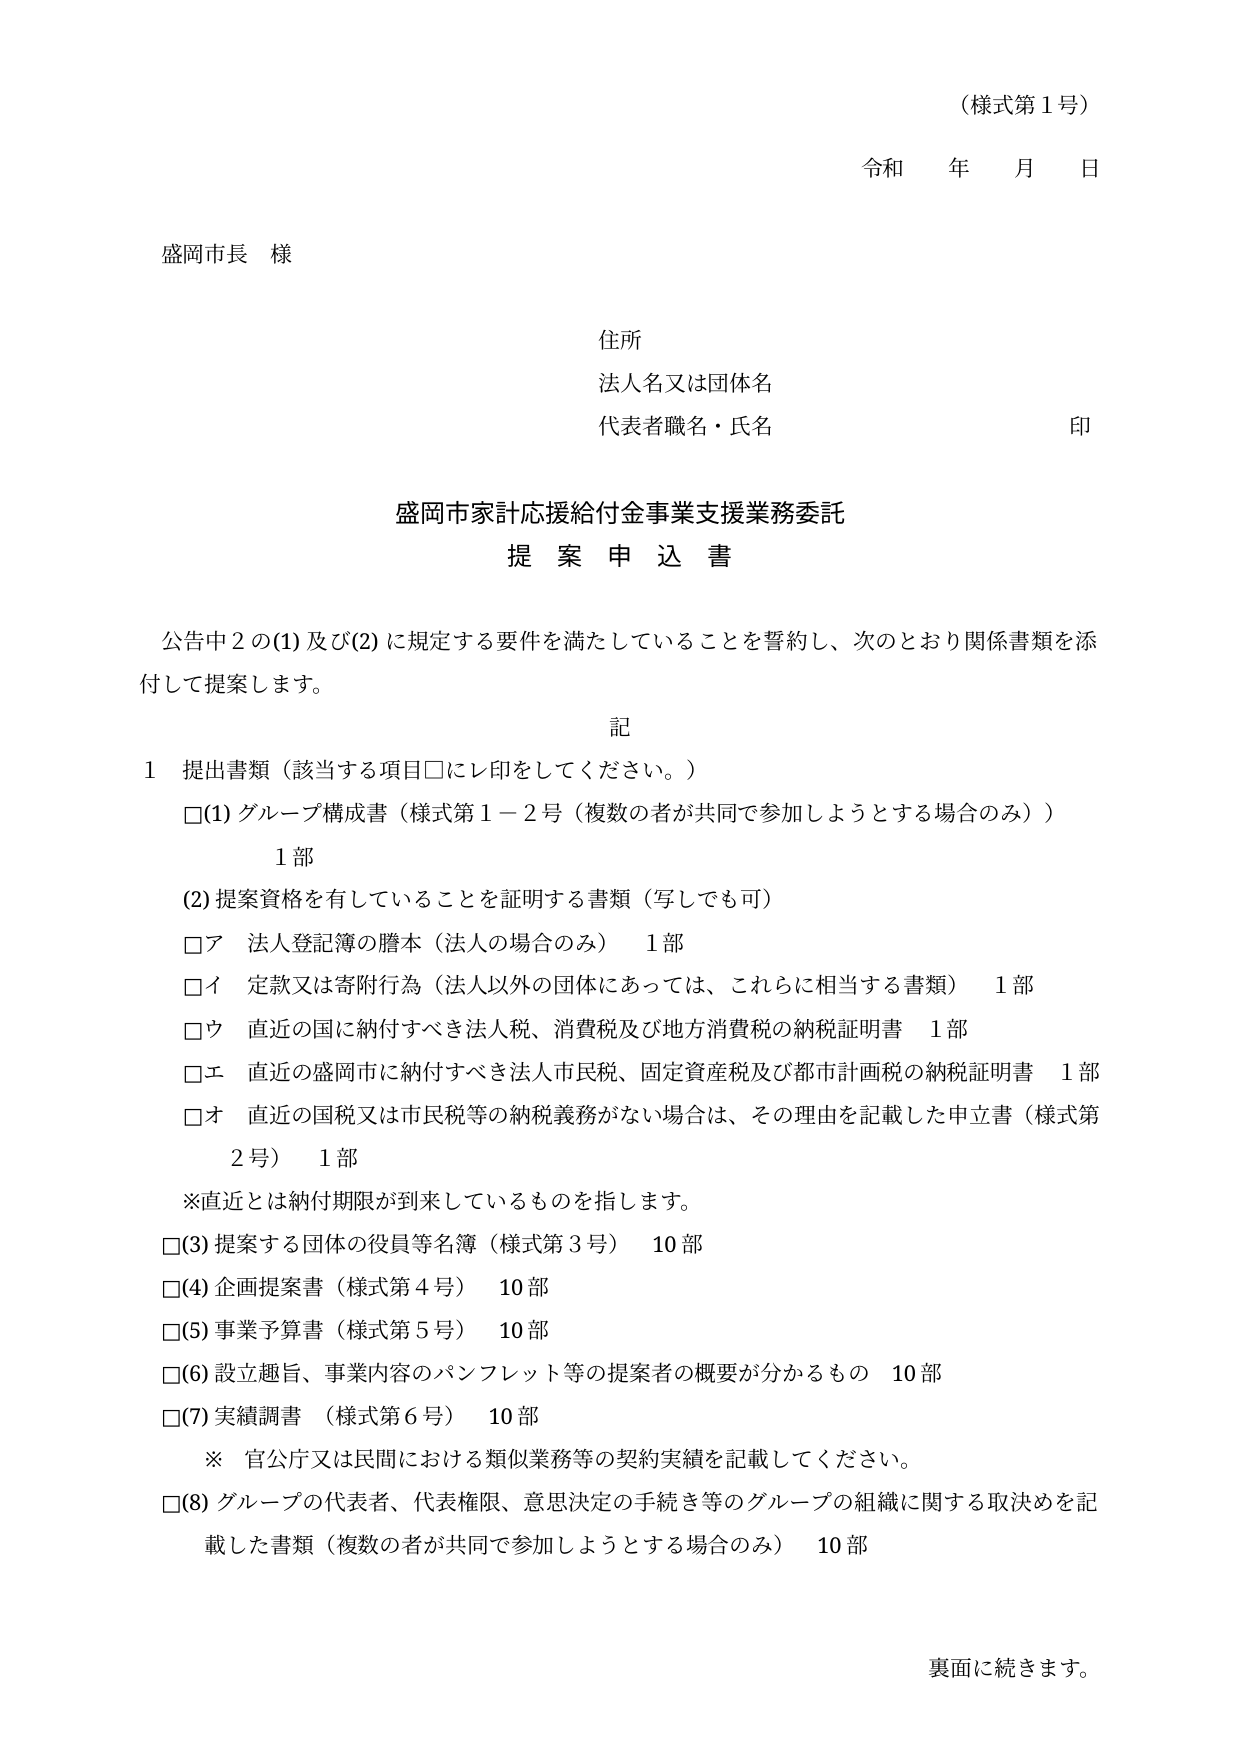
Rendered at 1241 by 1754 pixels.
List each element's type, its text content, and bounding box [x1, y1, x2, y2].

text 公告中２の(1) 及び(2) に規定する要件を満たしていることを誓約し、次のとおり関係書類を添付して提案します。 [139, 619, 1101, 705]
text □ウ 直近の国に納付すべき法人税、消費税及び地方消費税の納税証明書 １部 [139, 1006, 1101, 1049]
text □イ 定款又は寄附行為（法人以外の団体にあっては、これらに相当する書類） １部 [139, 963, 1101, 1006]
text □(1) グループ構成書（様式第１－２号（複数の者が共同で参加しようとする場合のみ）） [139, 791, 1101, 834]
text □(7) 実績調書 （様式第６号） 10部 [139, 1393, 1101, 1436]
text 提 案 申 込 書 [139, 533, 1101, 576]
text □(4) 企画提案書（様式第４号） 10部 [139, 1264, 1101, 1307]
text (2) 提案資格を有していることを証明する書類（写しでも可） [139, 877, 1101, 920]
text □(8) グループの代表者、代表権限、意思決定の手続き等のグループの組織に関する取決めを記載した書類（複数の者が共同で参加しようとする場合のみ） 10部 [161, 1479, 1101, 1565]
text □ア 法人登記簿の謄本（法人の場合のみ） １部 [139, 920, 1101, 963]
text □(3) 提案する団体の役員等名簿（様式第３号） 10部 [139, 1221, 1101, 1264]
text １ 提出書類（該当する項目□にレ印をしてください。） [139, 748, 1101, 791]
text □オ 直近の国税又は市民税等の納税義務がない場合は、その理由を記載した申立書（様式第２号） １部 [183, 1092, 1101, 1178]
text ※直近とは納付期限が到来しているものを指します。 [139, 1178, 1101, 1221]
text □(6) 設立趣旨、事業内容のパンフレット等の提案者の概要が分かるもの 10部 [139, 1350, 1101, 1393]
text 令和 年 月 日 [139, 146, 1101, 189]
text □エ 直近の盛岡市に納付すべき法人市民税、固定資産税及び都市計画税の納税証明書 １部 [139, 1049, 1101, 1092]
text 法人名又は団体名 [139, 361, 1101, 404]
text 盛岡市家計応援給付金事業支援業務委託 [139, 490, 1101, 533]
text 盛岡市長 様 [139, 232, 1101, 275]
text 住所 [139, 318, 1101, 361]
text 記 [139, 705, 1101, 748]
text 代表者職名・氏名 印 [139, 404, 1101, 447]
text １部 [139, 834, 1101, 877]
text ※ 官公庁又は民間における類似業務等の契約実績を記載してください。 [139, 1436, 1101, 1479]
text □(5) 事業予算書（様式第５号） 10部 [139, 1307, 1101, 1350]
